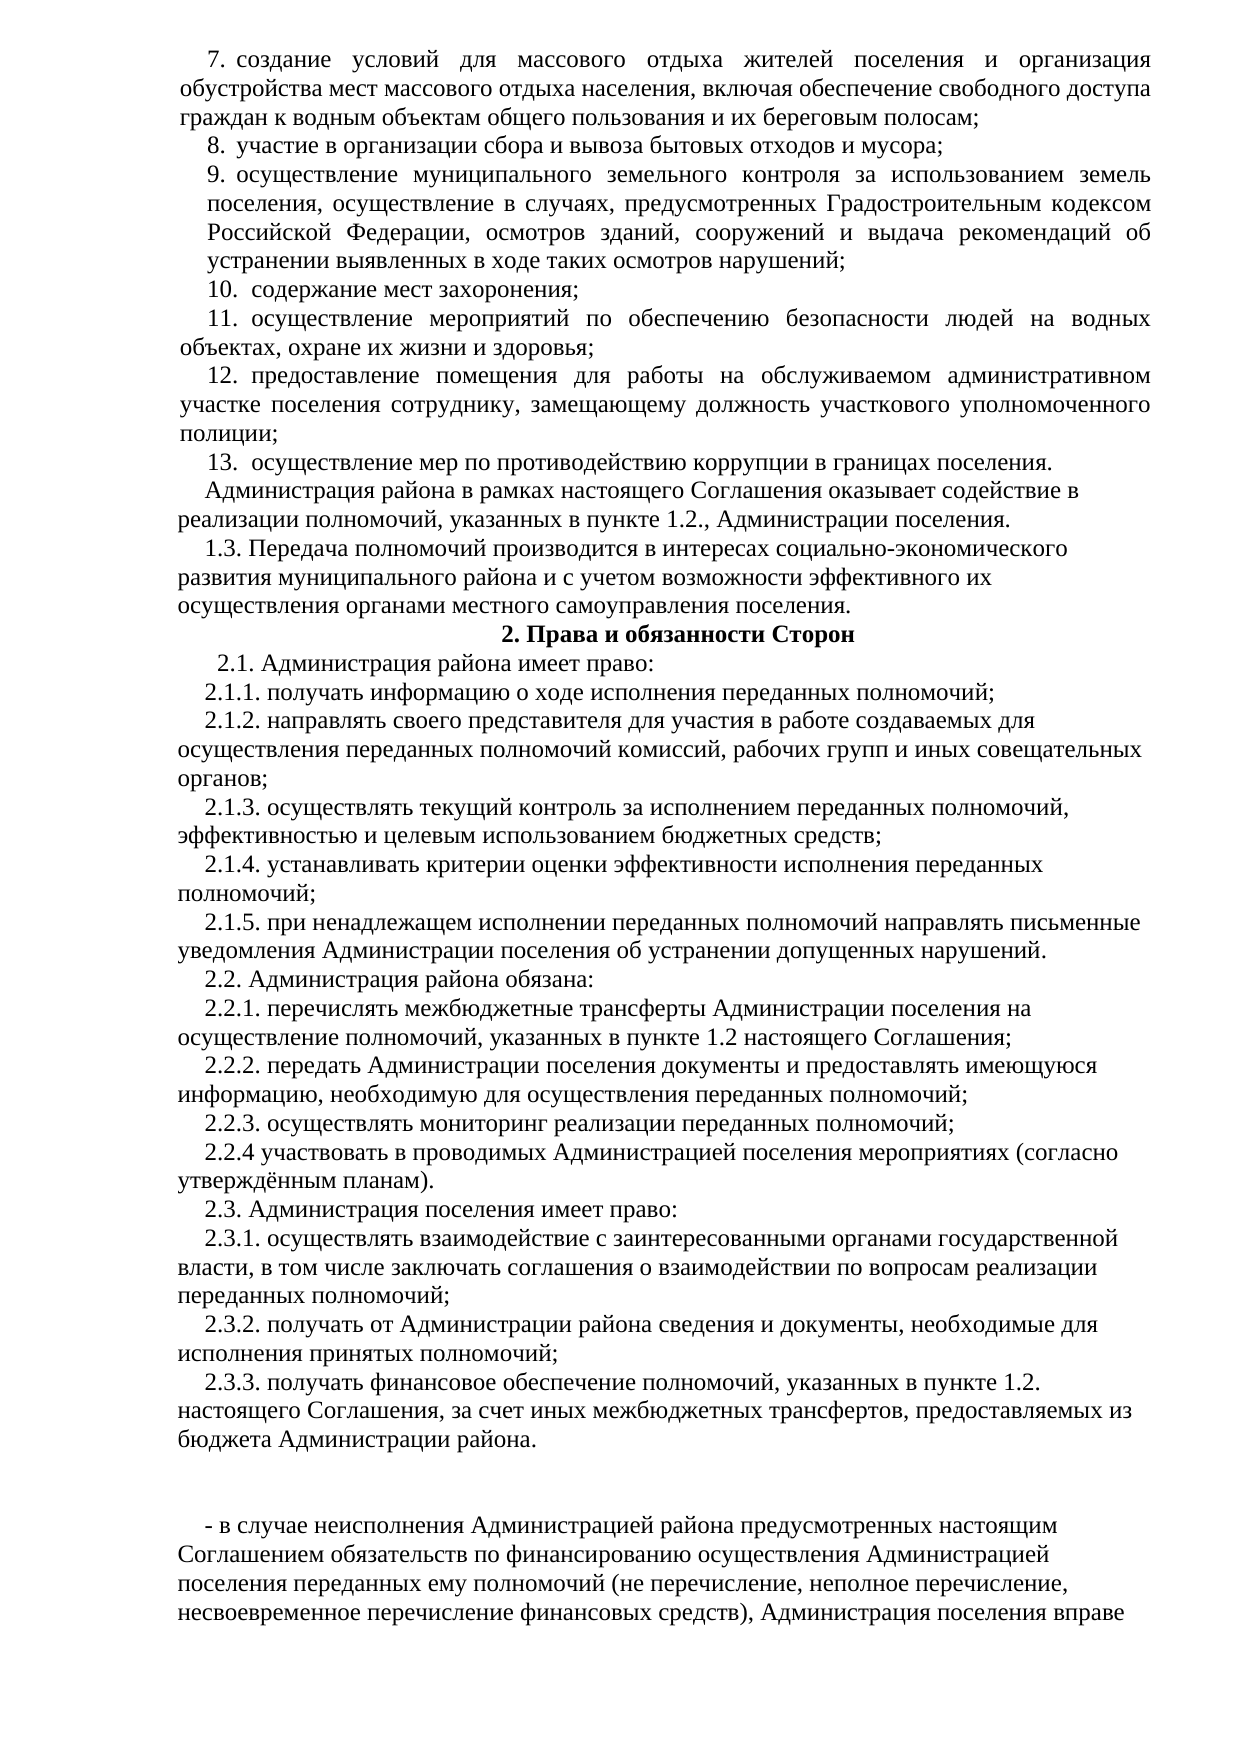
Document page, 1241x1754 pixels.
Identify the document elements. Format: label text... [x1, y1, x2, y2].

text 2.1.5. при ненадлежащем исполнении переданных полномочий направлять письменные уведомления Администрации поселения об устранении допущенных нарушений. [177, 907, 1152, 964]
text 2.2.1. перечислять межбюджетные трансферты Администрации поселения на осуществление полномочий, указанных в пункте 1.2 настоящего Соглашения; [177, 993, 1152, 1051]
list участие в организации сбора и вывоза бытовых отходов и мусора; [179, 131, 1152, 159]
text 2.2.4 участвовать в проводимых Администрацией поселения мероприятиях (согласно утверждённым планам). [177, 1137, 1152, 1194]
text 2.3.1. осуществлять взаимодействие с заинтересованными органами государственной власти, в том числе заключать соглашения о взаимодействии по вопросам реализации переданных полномочий; [177, 1223, 1152, 1309]
list осуществление мер по противодействию коррупции в границах поселения. [179, 447, 1152, 476]
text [177, 1511, 1152, 1626]
list предоставление помещения для работы на обслуживаемом административном участке поселения сотруднику, замещающему должность участкового уполномоченного полиции; [179, 361, 1152, 447]
text 2.1.3. осуществлять текущий контроль за исполнением переданных полномочий, эффективностью и целевым использованием бюджетных средств; [177, 792, 1152, 849]
text 2.2.2. передать Администрации поселения документы и предоставлять имеющуюся информацию, необходимую для осуществления переданных полномочий; [177, 1051, 1152, 1108]
text 2.1.2. направлять своего представителя для участия в работе создаваемых для осуществления переданных полномочий комиссий, рабочих групп и иных совещательных органов; [177, 706, 1152, 792]
text 2.1.1. получать информацию о ходе исполнения переданных полномочий; [177, 677, 1152, 706]
list осуществление муниципального земельного контроля за использованием земель поселения, осуществление в случаях, предусмотренных Градостроительным кодексом Российской Федерации, осмотров зданий, сооружений и выдача рекомендаций об устранении выявленных в ходе таких осмотров нарушений; [207, 159, 1152, 274]
list содержание мест захоронения; [179, 274, 1152, 303]
text 2.1. Администрация района имеет право: [177, 648, 1152, 677]
text 2.1.4. устанавливать критерии оценки эффективности исполнения переданных полномочий; [177, 849, 1152, 907]
list создание условий для массового отдыха жителей поселения и организация обустройства мест массового отдыха населения, включая обеспечение свободного доступа граждан к водным объектам общего пользования и их береговым полосам; [179, 44, 1152, 131]
text 2. Права и обязанности Сторон [177, 619, 1152, 648]
text 2.2.3. осуществлять мониторинг реализации переданных полномочий; [177, 1108, 1152, 1137]
text 2.3.3. получать финансовое обеспечение полномочий, указанных в пункте 1.2. настоящего Соглашения, за счет иных межбюджетных трансфертов, предоставляемых из бюджета Администрации района. [177, 1367, 1152, 1453]
text 2.3.2. получать от Администрации района сведения и документы, необходимые для исполнения принятых полномочий; [177, 1309, 1152, 1367]
text Администрация района в рамках настоящего Соглашения оказывает содействие в реализации полномочий, указанных в пункте 1.2., Администрации поселения. [177, 476, 1152, 533]
list осуществление мероприятий по обеспечению безопасности людей на водных объектах, охране их жизни и здоровья; [179, 303, 1152, 361]
text 2.3. Администрация поселения имеет право: [177, 1194, 1152, 1223]
text 1.3. Передача полномочий производится в интересах социально-экономического развития муниципального района и с учетом возможности эффективного их осуществления органами местного самоуправления поселения. [177, 533, 1152, 619]
text 2.2. Администрация района обязана: [177, 964, 1152, 993]
